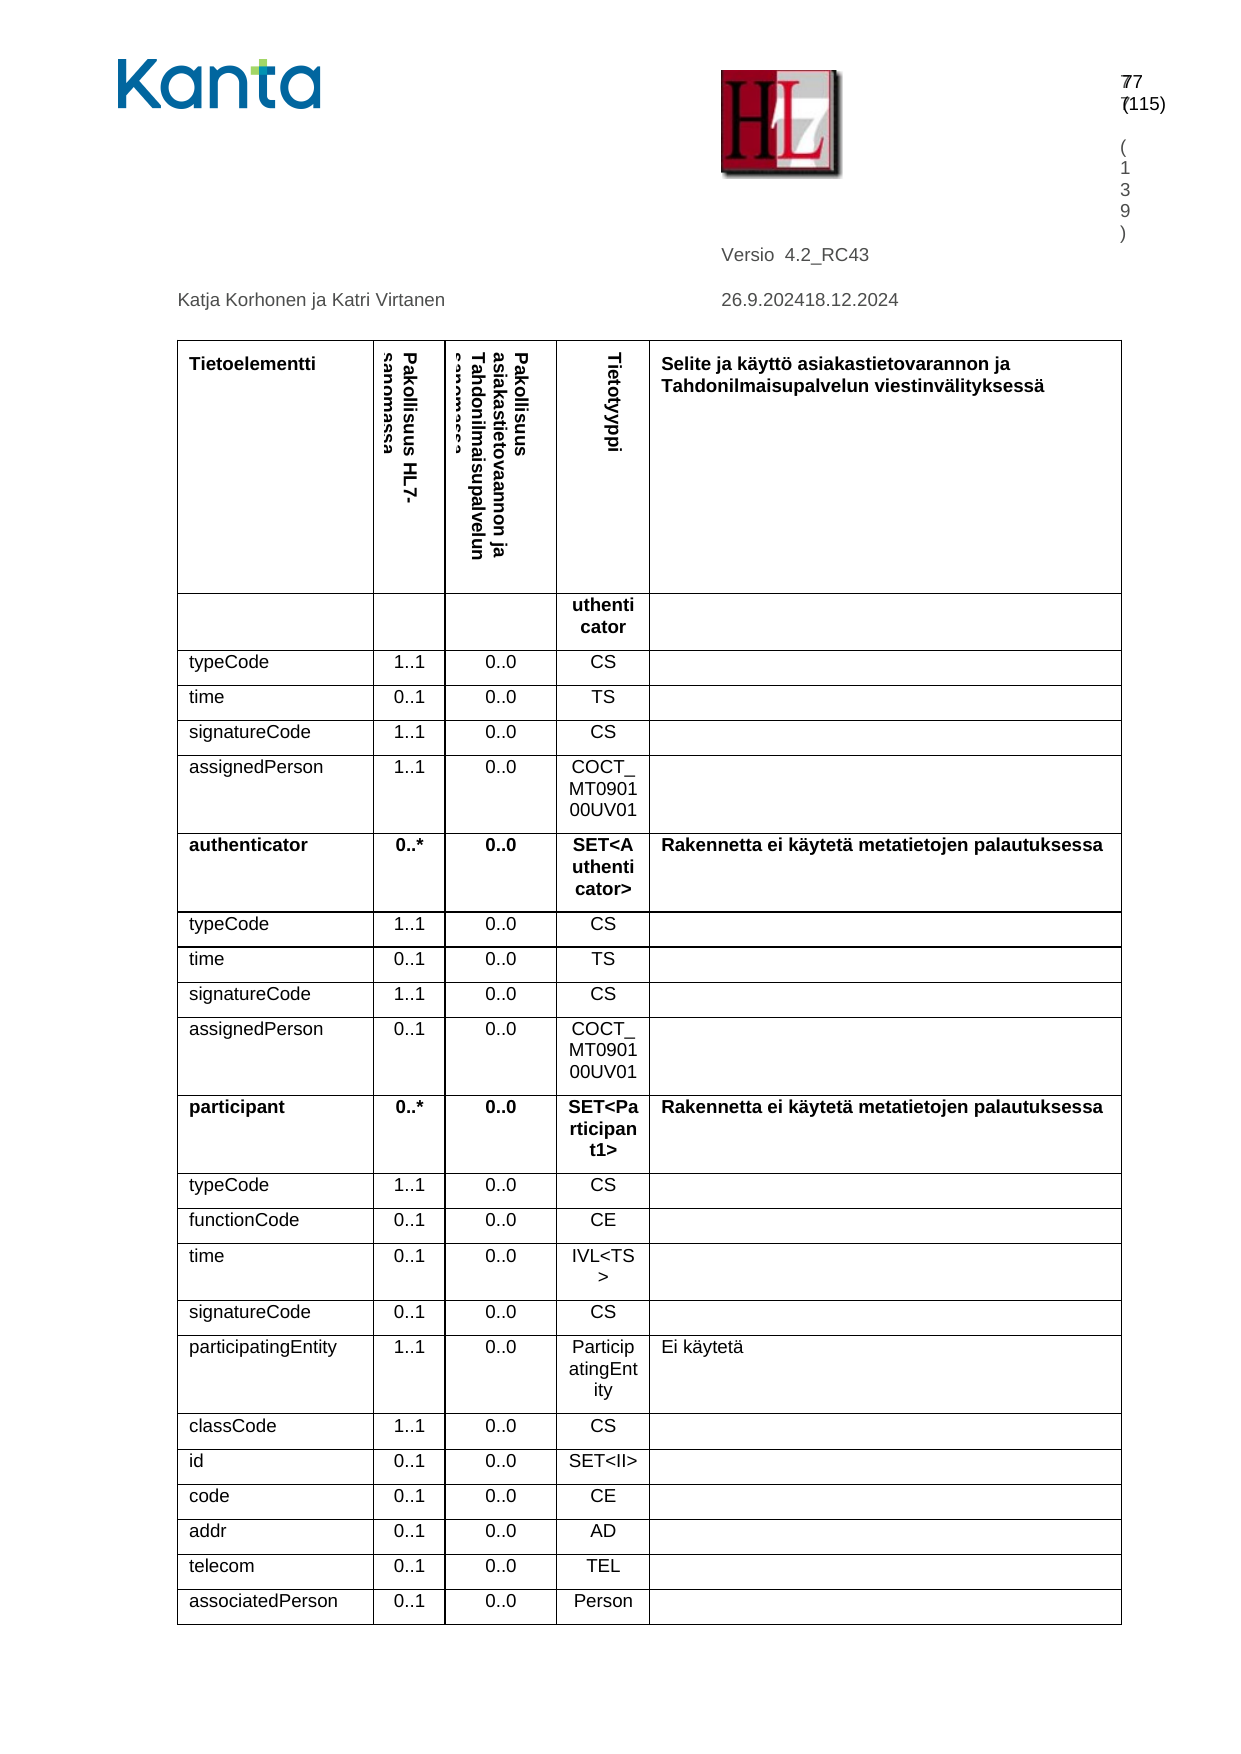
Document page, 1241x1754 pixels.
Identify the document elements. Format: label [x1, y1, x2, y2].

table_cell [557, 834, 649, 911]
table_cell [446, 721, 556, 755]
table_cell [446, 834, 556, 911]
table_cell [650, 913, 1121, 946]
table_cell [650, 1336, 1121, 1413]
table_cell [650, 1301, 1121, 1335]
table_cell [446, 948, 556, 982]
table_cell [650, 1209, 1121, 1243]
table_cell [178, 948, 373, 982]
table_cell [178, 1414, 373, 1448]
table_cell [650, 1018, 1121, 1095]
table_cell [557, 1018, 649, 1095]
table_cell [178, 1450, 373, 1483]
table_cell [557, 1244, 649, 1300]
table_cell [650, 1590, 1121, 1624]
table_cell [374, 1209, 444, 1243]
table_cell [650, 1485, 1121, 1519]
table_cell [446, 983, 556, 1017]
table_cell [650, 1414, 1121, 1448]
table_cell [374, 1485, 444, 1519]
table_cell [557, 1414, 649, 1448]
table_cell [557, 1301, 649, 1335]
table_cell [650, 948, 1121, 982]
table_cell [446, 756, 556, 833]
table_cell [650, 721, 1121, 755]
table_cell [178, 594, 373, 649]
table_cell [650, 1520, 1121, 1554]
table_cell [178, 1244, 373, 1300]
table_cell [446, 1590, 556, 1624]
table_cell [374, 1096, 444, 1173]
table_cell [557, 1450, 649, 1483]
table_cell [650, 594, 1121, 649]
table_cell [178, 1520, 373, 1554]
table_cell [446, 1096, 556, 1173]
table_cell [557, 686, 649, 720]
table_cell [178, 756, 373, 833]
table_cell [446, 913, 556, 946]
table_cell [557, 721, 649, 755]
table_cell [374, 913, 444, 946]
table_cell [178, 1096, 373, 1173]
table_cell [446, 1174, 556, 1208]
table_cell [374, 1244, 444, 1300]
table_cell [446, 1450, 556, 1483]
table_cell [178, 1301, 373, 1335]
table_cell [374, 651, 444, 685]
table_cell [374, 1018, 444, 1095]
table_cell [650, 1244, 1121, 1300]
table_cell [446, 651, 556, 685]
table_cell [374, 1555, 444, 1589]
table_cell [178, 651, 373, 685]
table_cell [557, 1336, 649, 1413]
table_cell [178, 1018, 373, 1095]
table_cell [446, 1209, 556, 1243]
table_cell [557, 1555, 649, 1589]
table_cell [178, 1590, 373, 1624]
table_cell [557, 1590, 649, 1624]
picture [721, 70, 844, 179]
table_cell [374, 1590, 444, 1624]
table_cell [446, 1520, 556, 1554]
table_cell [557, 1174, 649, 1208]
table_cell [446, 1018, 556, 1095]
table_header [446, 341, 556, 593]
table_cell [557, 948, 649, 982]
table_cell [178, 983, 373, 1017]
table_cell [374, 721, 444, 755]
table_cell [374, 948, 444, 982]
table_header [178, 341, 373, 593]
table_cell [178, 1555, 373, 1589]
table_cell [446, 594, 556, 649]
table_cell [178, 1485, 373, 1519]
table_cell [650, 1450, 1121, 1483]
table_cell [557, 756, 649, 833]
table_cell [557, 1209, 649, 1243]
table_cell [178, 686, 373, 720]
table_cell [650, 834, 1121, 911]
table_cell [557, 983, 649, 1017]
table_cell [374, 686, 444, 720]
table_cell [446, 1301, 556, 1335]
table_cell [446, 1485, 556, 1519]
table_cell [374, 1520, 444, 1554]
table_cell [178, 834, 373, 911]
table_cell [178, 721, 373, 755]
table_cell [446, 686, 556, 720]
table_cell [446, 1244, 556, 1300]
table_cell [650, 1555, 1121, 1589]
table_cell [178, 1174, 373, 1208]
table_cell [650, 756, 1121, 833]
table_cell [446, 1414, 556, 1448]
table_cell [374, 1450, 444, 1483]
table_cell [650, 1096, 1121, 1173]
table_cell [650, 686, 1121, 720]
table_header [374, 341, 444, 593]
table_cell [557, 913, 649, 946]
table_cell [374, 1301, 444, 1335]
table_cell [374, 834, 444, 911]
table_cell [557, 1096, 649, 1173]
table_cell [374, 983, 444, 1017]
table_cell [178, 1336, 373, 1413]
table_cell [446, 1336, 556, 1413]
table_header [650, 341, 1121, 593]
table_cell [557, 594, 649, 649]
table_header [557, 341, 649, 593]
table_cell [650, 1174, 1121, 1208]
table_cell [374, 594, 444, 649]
picture [118, 59, 321, 109]
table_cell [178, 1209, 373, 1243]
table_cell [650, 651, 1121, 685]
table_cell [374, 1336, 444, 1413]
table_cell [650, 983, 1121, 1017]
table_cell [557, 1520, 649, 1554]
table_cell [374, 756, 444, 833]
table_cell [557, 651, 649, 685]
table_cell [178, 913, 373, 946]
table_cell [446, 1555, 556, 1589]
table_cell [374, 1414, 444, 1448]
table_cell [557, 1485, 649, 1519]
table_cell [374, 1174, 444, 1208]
